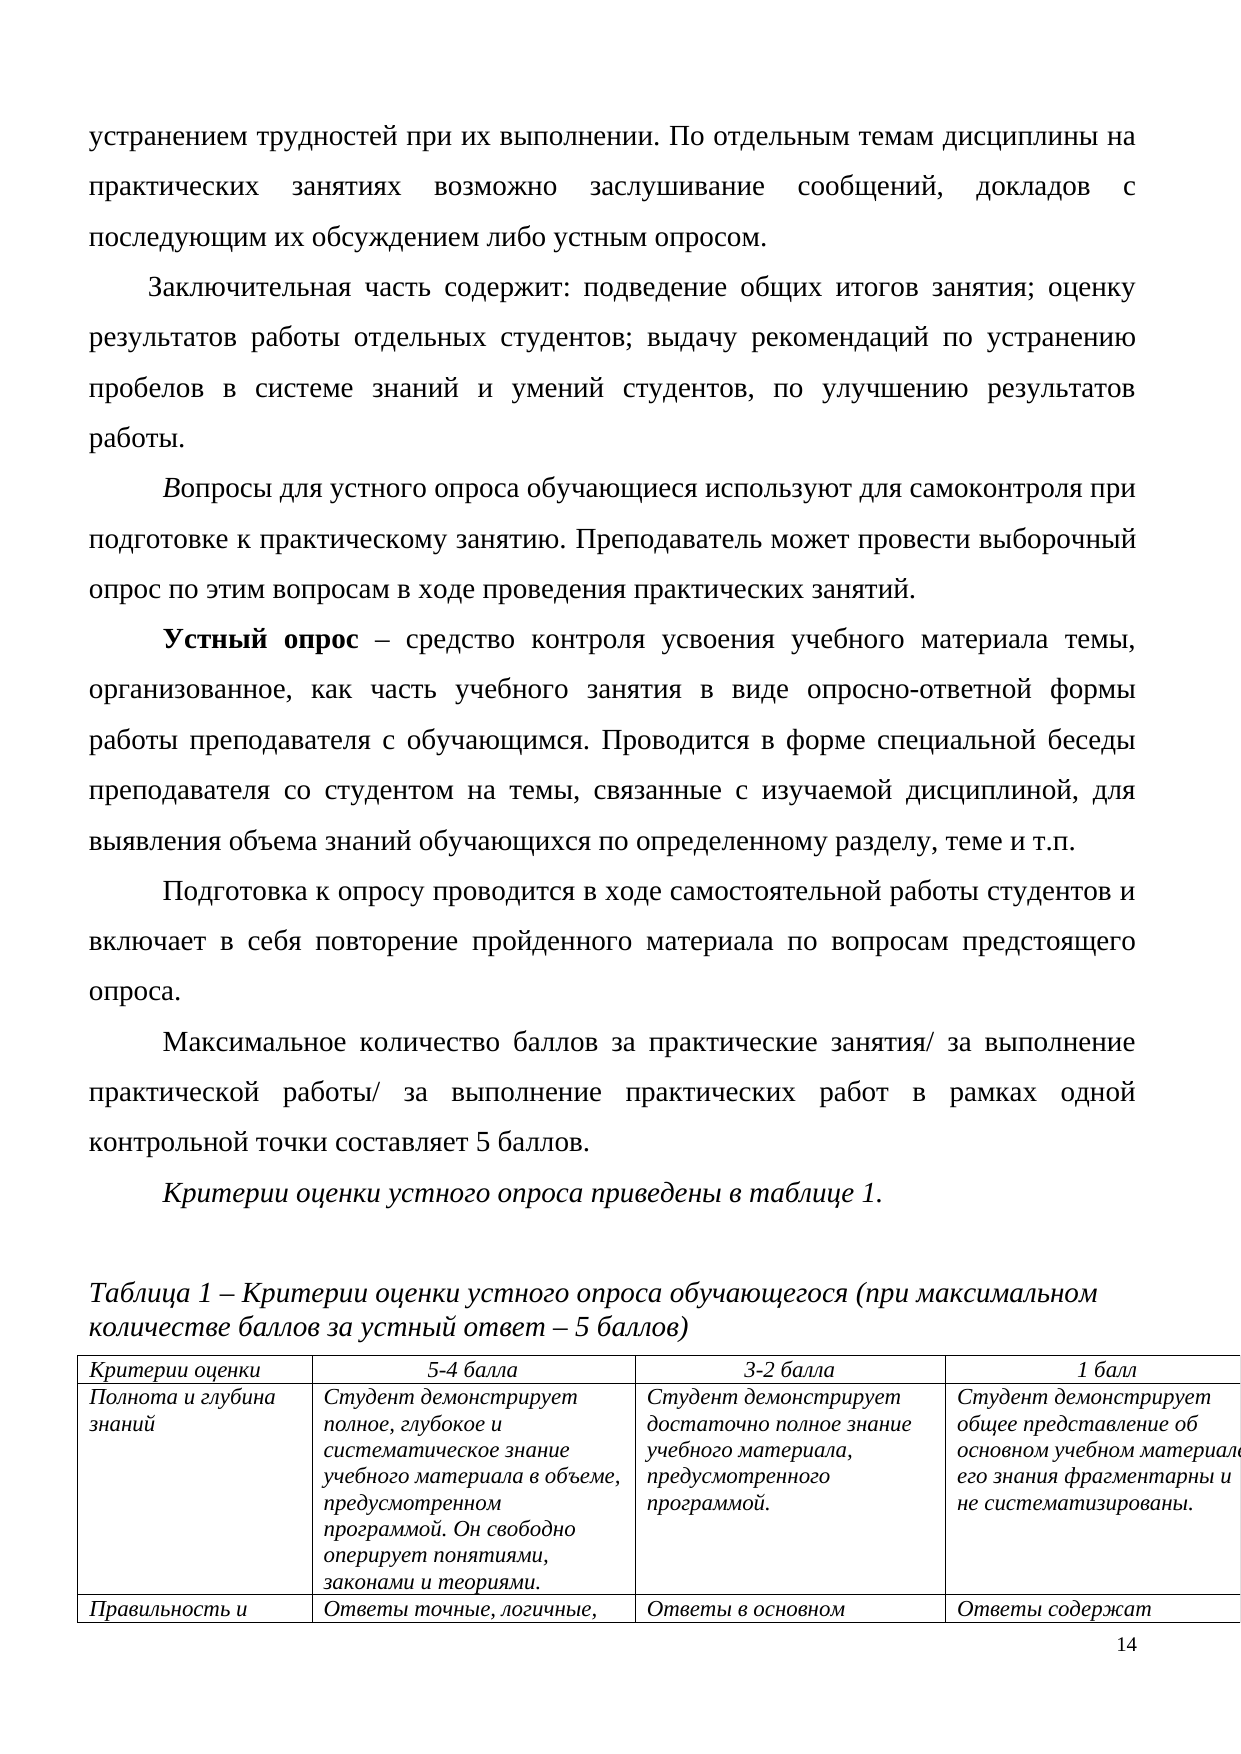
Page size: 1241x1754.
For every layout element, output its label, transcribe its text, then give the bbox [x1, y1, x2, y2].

table_header 3-2 балла [636, 1356, 945, 1382]
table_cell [313, 1595, 635, 1622]
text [89, 118, 1137, 252]
text Критерии оценки устного опроса приведены в таблице 1. [89, 1175, 1137, 1208]
text Устный опрос – средство контроля усвоения учебного материала темы, организованное, как часть учебного занятия в виде опросно-ответной формы работы преподавателя с обучающимся. Проводится в форме специальной беседы преподавателя со студентом на темы, связанные с изучаемой дисциплиной, для выявления объема знаний обучающихся по определенному разделу, теме и т.п. [89, 621, 1137, 856]
text Таблица 1 – Критерии оценки устного опроса обучающегося (при максимальном количестве баллов за устный ответ – 5 баллов) [89, 1275, 1137, 1342]
table_header Критерии оценки [78, 1356, 312, 1382]
table_cell Студент демонстрирует полное, глубокое и систематическое знание учебного материала в объеме, предусмотренном программой. Он свободно оперирует понятиями, законами и теориями. [313, 1384, 635, 1594]
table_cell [636, 1595, 945, 1622]
text Вопросы для устного опроса обучающиеся используют для самоконтроля при подготовке к практическому занятию. Преподаватель может провести выборочный опрос по этим вопросам в ходе проведения практических занятий. [89, 470, 1137, 604]
table_cell Студент демонстрирует общее представление об основном учебном материале, его знания фрагментарны и не систематизированы. [946, 1384, 1240, 1594]
table_header 1 балл [946, 1356, 1240, 1382]
text Максимальное количество баллов за практические занятия/ за выполнение практической работы/ за выполнение практических работ в рамках одной контрольной точки составляет 5 баллов. [89, 1024, 1137, 1158]
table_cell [946, 1595, 1240, 1622]
table_cell Полнота и глубина знаний [78, 1384, 312, 1594]
text Заключительная часть содержит: подведение общих итогов занятия; оценку результатов работы отдельных студентов; выдачу рекомендаций по устранению пробелов в системе знаний и умений студентов, по улучшению результатов работы. [89, 269, 1137, 453]
text Подготовка к опросу проводится в ходе самостоятельной работы студентов и включает в себя повторение пройденного материала по вопросам предстоящего опроса. [89, 873, 1137, 1007]
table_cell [78, 1595, 312, 1622]
table_header 5-4 балла [313, 1356, 635, 1382]
table_cell Студент демонстрирует достаточно полное знание учебного материала, предусмотренного программой. [636, 1384, 945, 1594]
